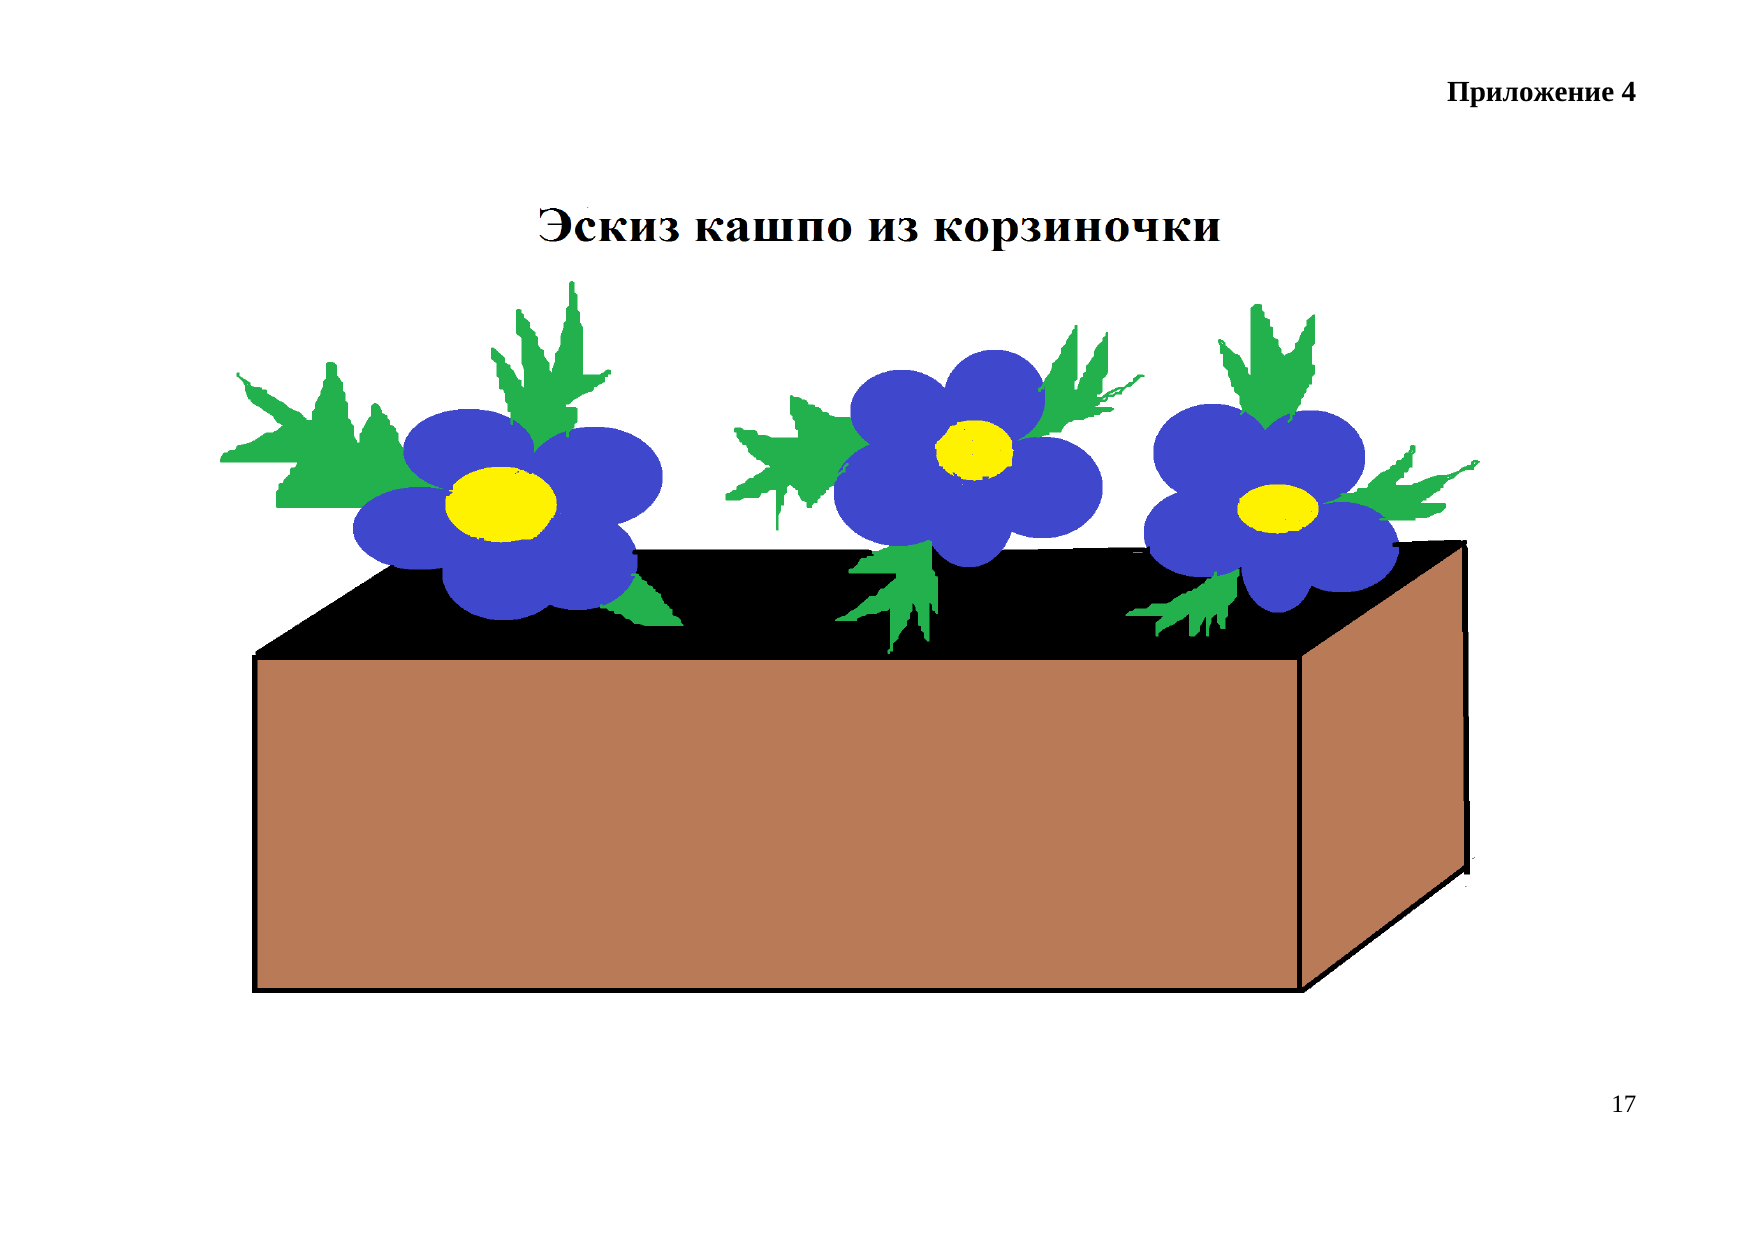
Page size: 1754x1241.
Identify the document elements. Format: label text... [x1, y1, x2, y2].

text Приложение 4 [118, 74, 1636, 107]
text 17 [118, 1089, 1636, 1118]
picture [131, 133, 1636, 1065]
